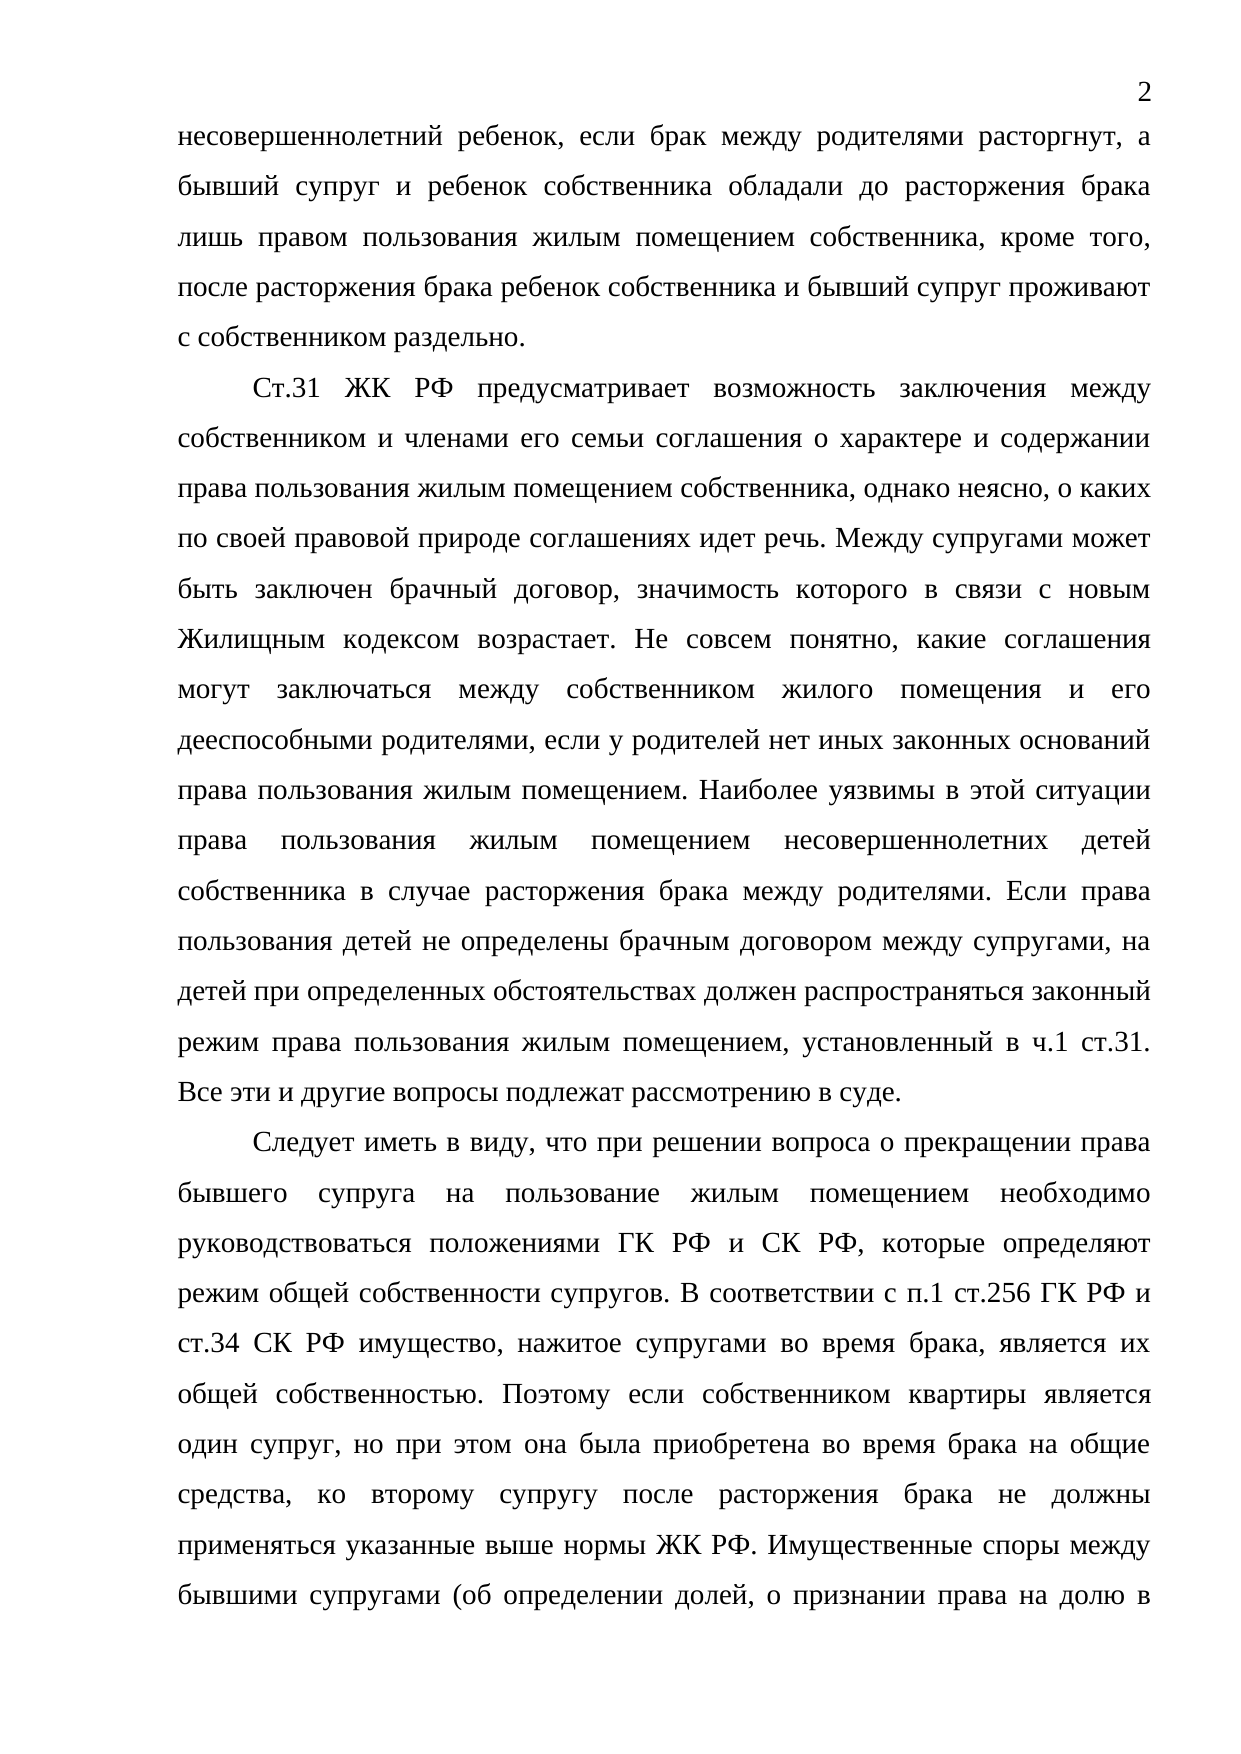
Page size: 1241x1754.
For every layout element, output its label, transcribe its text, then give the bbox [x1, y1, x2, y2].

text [177, 1124, 1152, 1611]
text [177, 118, 1152, 353]
text Ст.31 ЖК РФ предусматривает возможность заключения между собственником и членами его семьи соглашения о характере и содержании права пользования жилым помещением собственника, однако неясно, о каких по своей правовой природе соглашениях идет речь. Между супругами может быть заключен брачный договор, значимость которого в связи с новым Жилищным кодексом возрастает. Не совсем понятно, какие соглашения могут заключаться между собственником жилого помещения и его дееспособными родителями, если у родителей нет иных законных оснований права пользования жилым помещением. Наиболее уязвимы в этой ситуации права пользования жилым помещением несовершеннолетних детей собственника в случае расторжения брака между родителями. Если права пользования детей не определены брачным договором между супругами, на детей при определенных обстоятельствах должен распространяться законный режим права пользования жилым помещением, установленный в ч.1 ст.31. Все эти и другие вопросы подлежат рассмотрению в суде. [177, 370, 1152, 1108]
